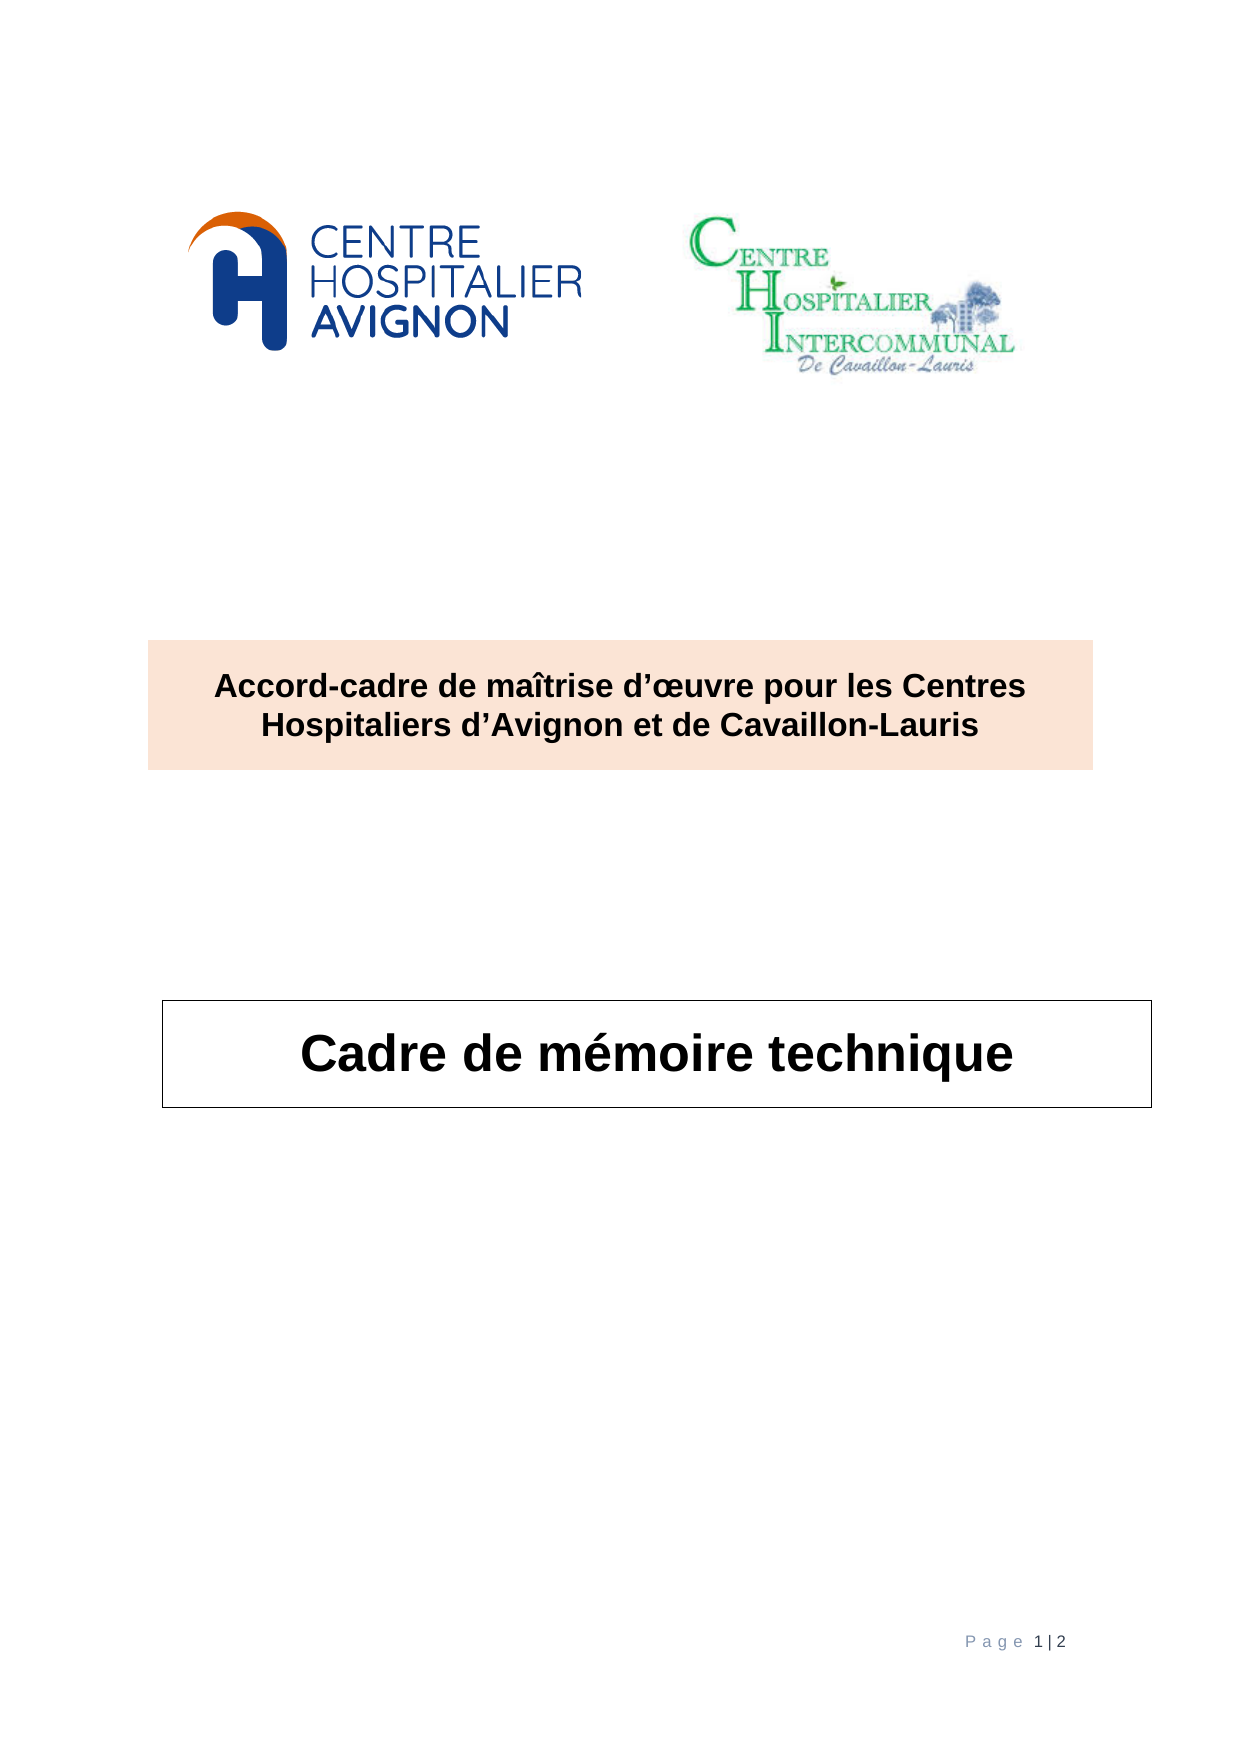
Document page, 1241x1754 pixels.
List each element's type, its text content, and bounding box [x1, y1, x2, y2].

picture [188, 211, 582, 351]
table_header [148, 148, 619, 439]
table_header [620, 148, 1092, 439]
picture [660, 157, 1029, 434]
table_header Cadre de mémoire technique [163, 1001, 1151, 1107]
text Accord-cadre de maîtrise d’œuvre pour les Centres Hospitaliers d’Avignon et de Cavaillon-Lauris [148, 666, 1093, 743]
